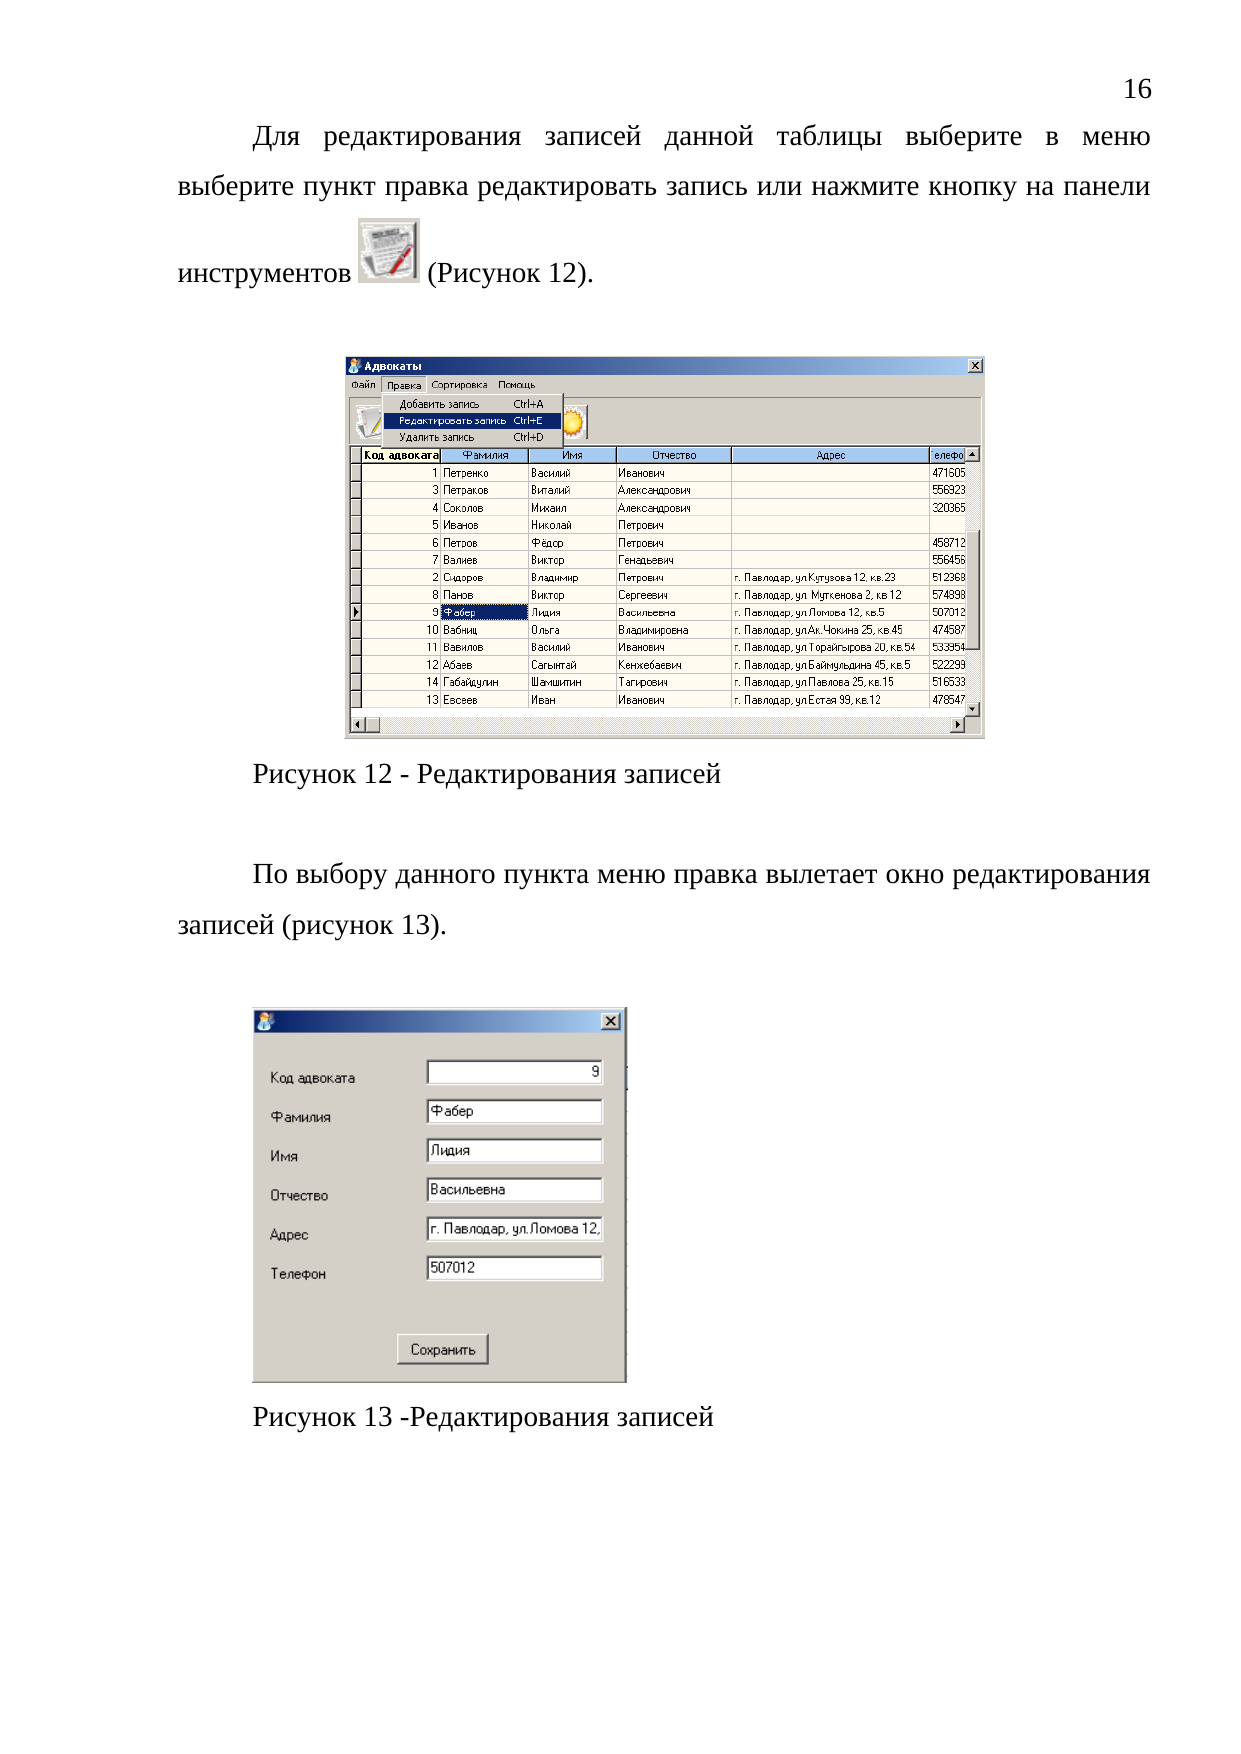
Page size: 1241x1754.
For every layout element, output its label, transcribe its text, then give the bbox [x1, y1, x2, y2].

text Рисунок 12 - Редактирования записей [177, 756, 1152, 789]
text Рисунок 13 -Редактирования записей [177, 1399, 1152, 1433]
picture [358, 218, 420, 283]
picture [252, 1007, 628, 1383]
text Для редактирования записей данной таблицы выберите в меню выберите пункт правка редактировать запись или нажмите кнопку на панели инструментов (Рисунок 12). [177, 118, 1152, 289]
text По выбору данного пункта меню правка вылетает окно редактирования записей (рисунок 13). [177, 857, 1152, 940]
picture [344, 356, 985, 739]
